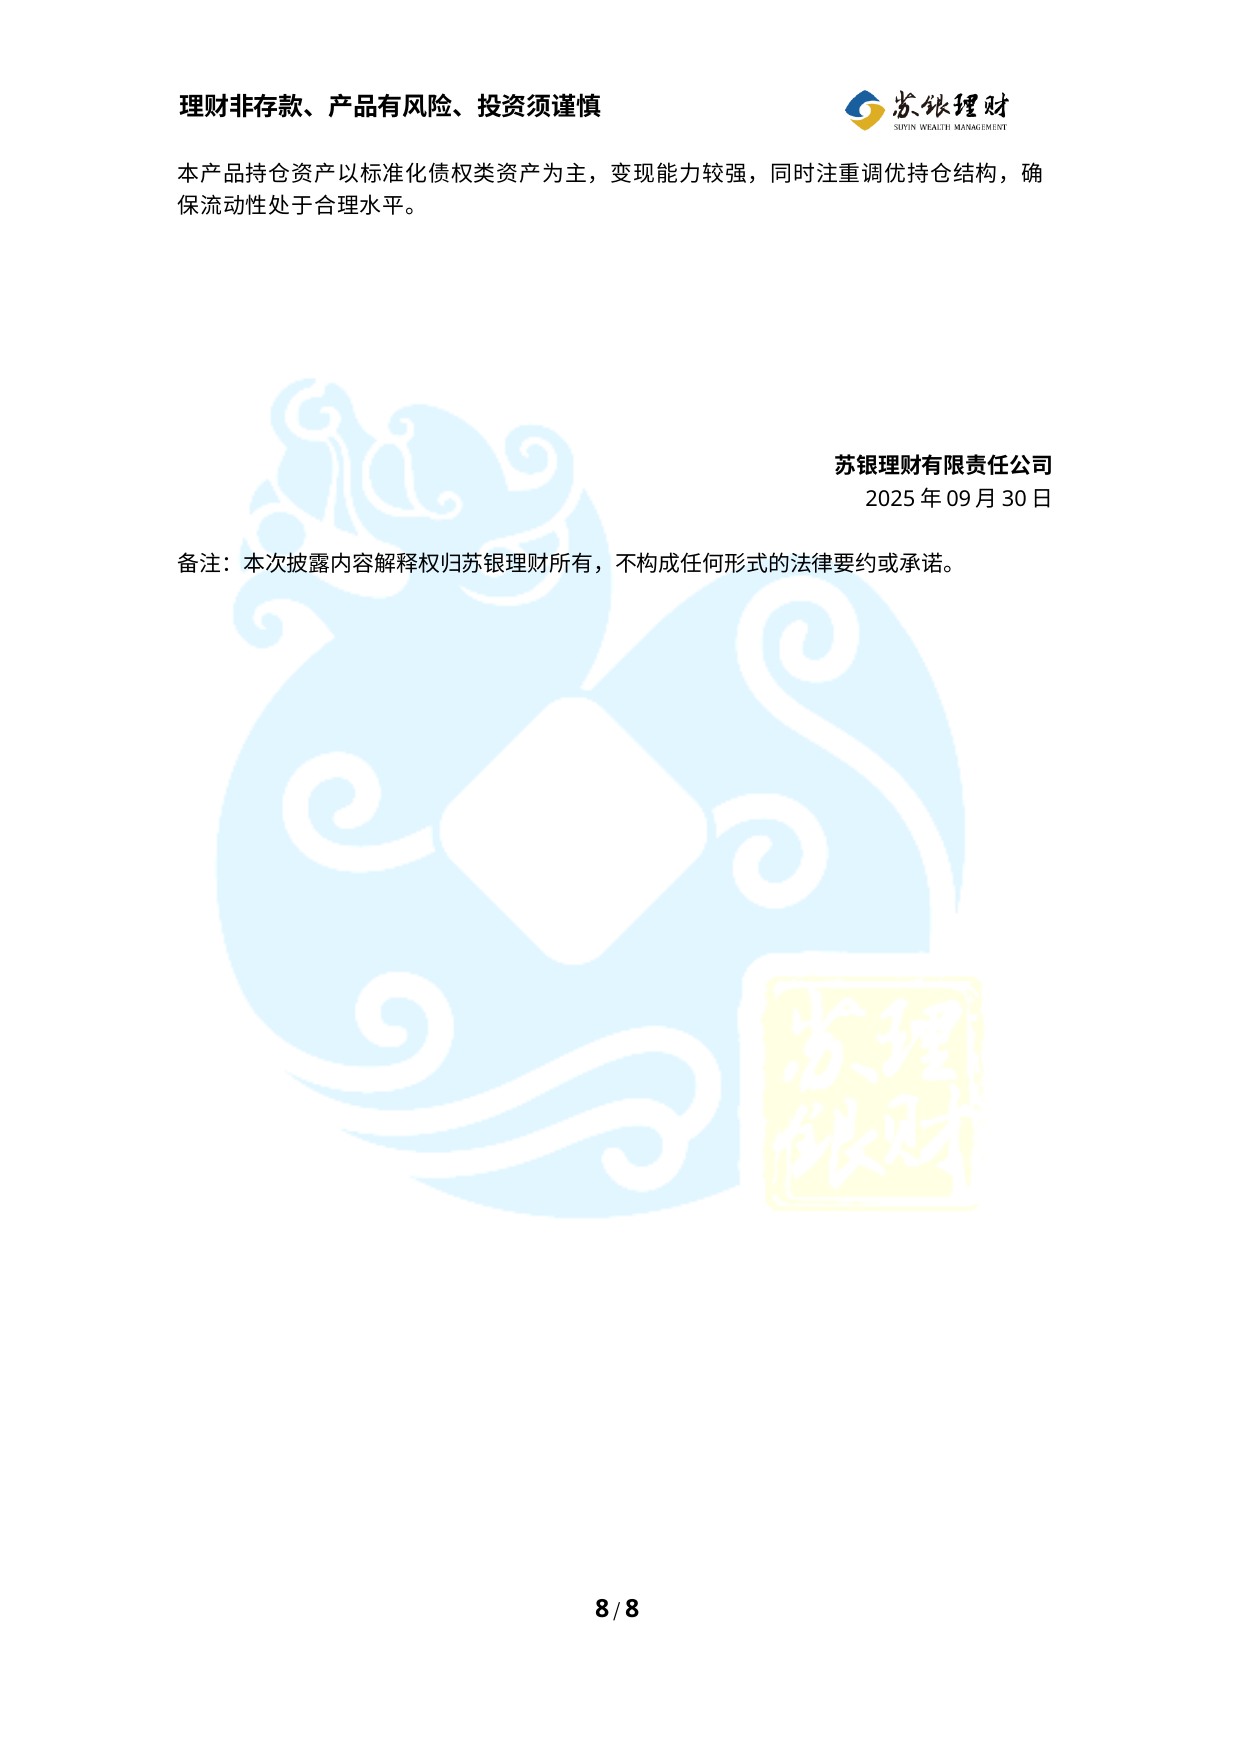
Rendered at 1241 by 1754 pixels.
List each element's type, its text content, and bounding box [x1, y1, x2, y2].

text 备注：本次披露内容解释权归苏银理财所有，不构成任何形式的法律要约或承诺。 [177, 546, 1053, 578]
text 2025年09月30日 [177, 481, 1053, 513]
picture [820, 72, 1039, 143]
text 苏银理财有限责任公司 [177, 448, 1053, 481]
text 本产品管理人始终将流动性风险管理置于投资管理工作的核心位置。报告期内，产品从资产配置、风险监控和压力测试等多个维度，对产品的流动性风险进行了严格管控。本产品持仓资产以标准化债权类资产为主，变现能力较强，同时注重调优持仓结构，确保流动性处于合理水平。 [177, 156, 1053, 221]
